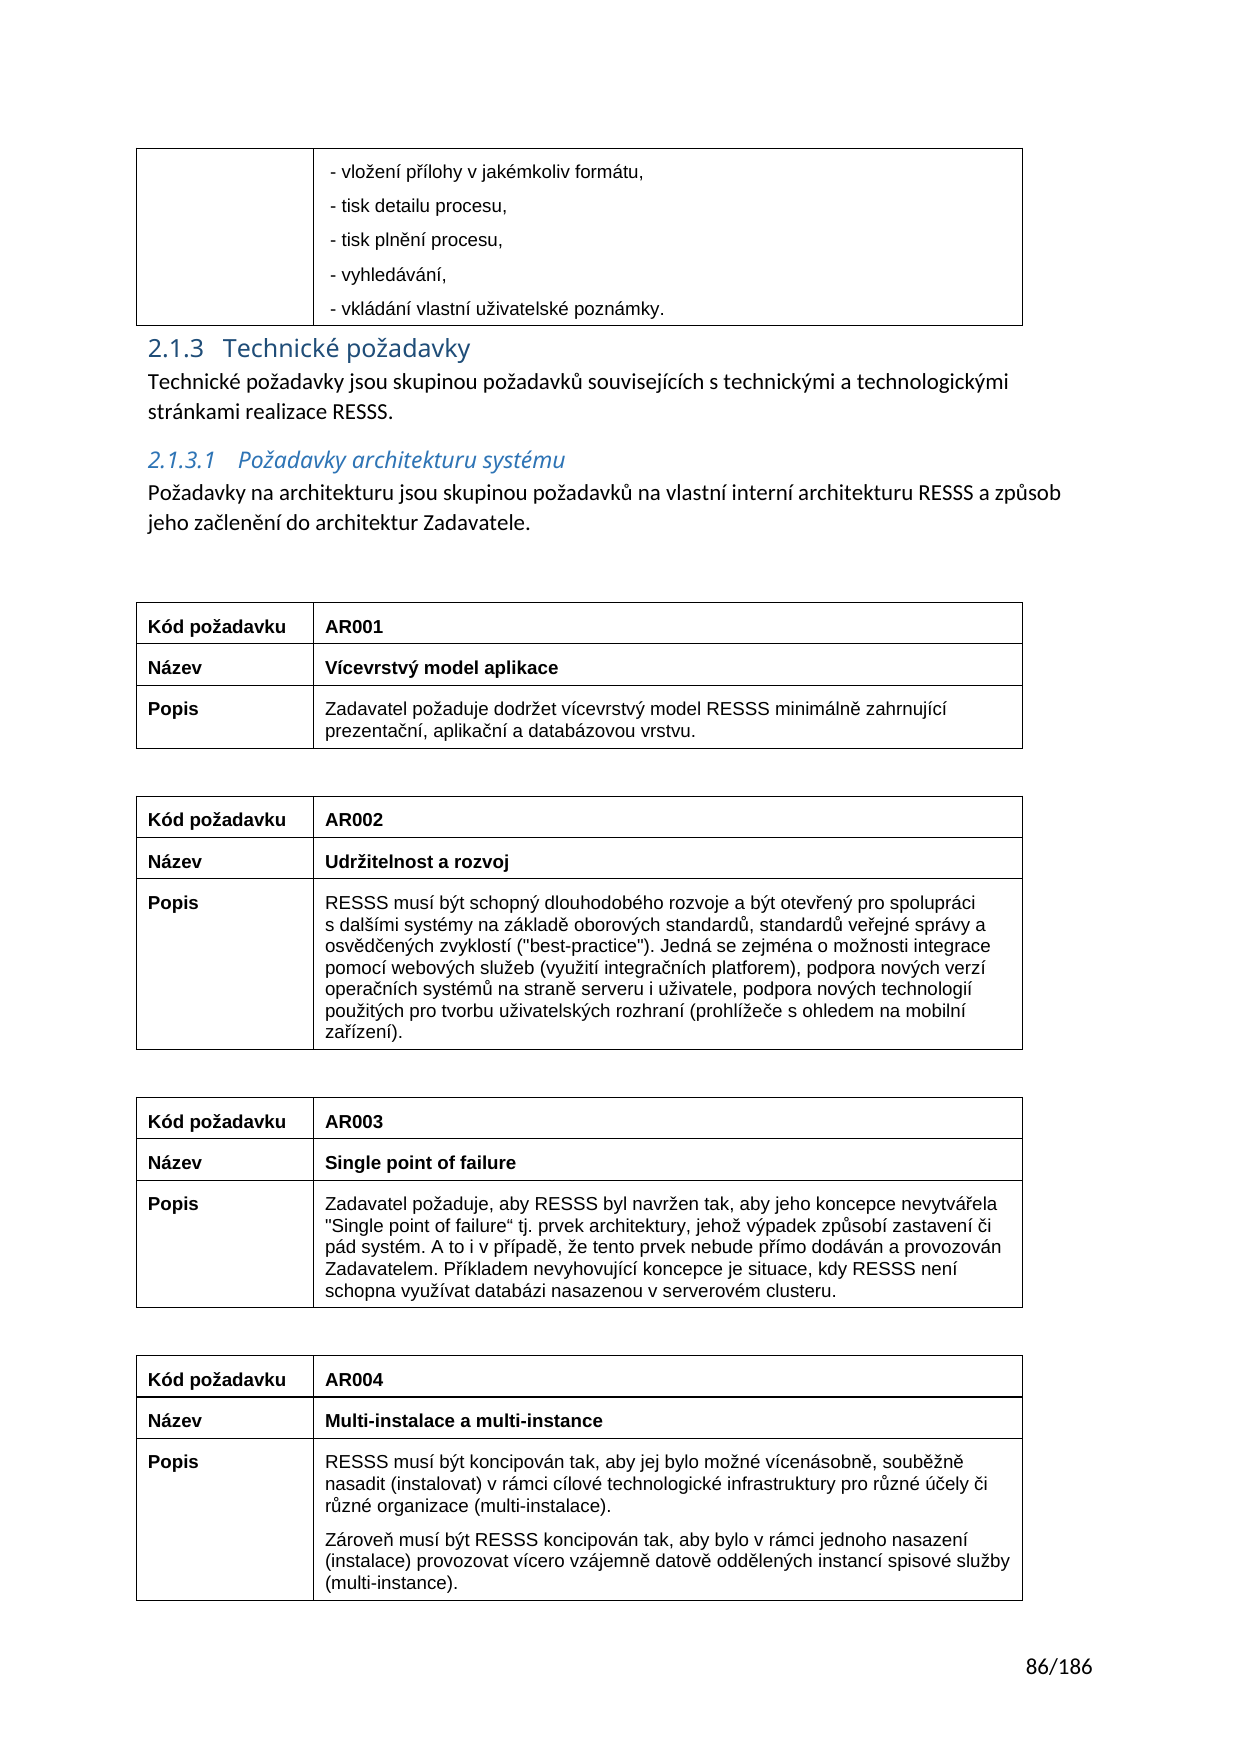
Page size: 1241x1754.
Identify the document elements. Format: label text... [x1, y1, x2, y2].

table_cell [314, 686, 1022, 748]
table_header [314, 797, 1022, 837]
text Požadavky na architekturu jsou skupinou požadavků na vlastní interní architekturu RESSS a způsob jeho začlenění do architektur Zadavatele. [148, 478, 1093, 536]
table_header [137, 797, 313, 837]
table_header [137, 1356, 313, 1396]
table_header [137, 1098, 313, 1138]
subtitle Technické požadavky [148, 330, 1093, 364]
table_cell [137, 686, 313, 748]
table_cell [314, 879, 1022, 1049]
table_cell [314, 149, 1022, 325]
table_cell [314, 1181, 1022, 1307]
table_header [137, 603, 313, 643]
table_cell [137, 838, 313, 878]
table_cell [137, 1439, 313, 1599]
subtitle Požadavky architekturu systému [148, 444, 1093, 476]
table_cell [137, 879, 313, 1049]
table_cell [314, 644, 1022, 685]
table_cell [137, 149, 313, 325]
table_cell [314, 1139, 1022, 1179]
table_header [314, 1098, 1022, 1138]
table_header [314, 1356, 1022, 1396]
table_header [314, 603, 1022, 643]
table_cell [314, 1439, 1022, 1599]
text Technické požadavky jsou skupinou požadavků souvisejících s technickými a technologickými stránkami realizace RESSS. [148, 367, 1093, 425]
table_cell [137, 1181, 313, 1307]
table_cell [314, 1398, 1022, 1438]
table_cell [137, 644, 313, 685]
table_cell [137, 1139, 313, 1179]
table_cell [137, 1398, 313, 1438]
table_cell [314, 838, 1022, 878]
